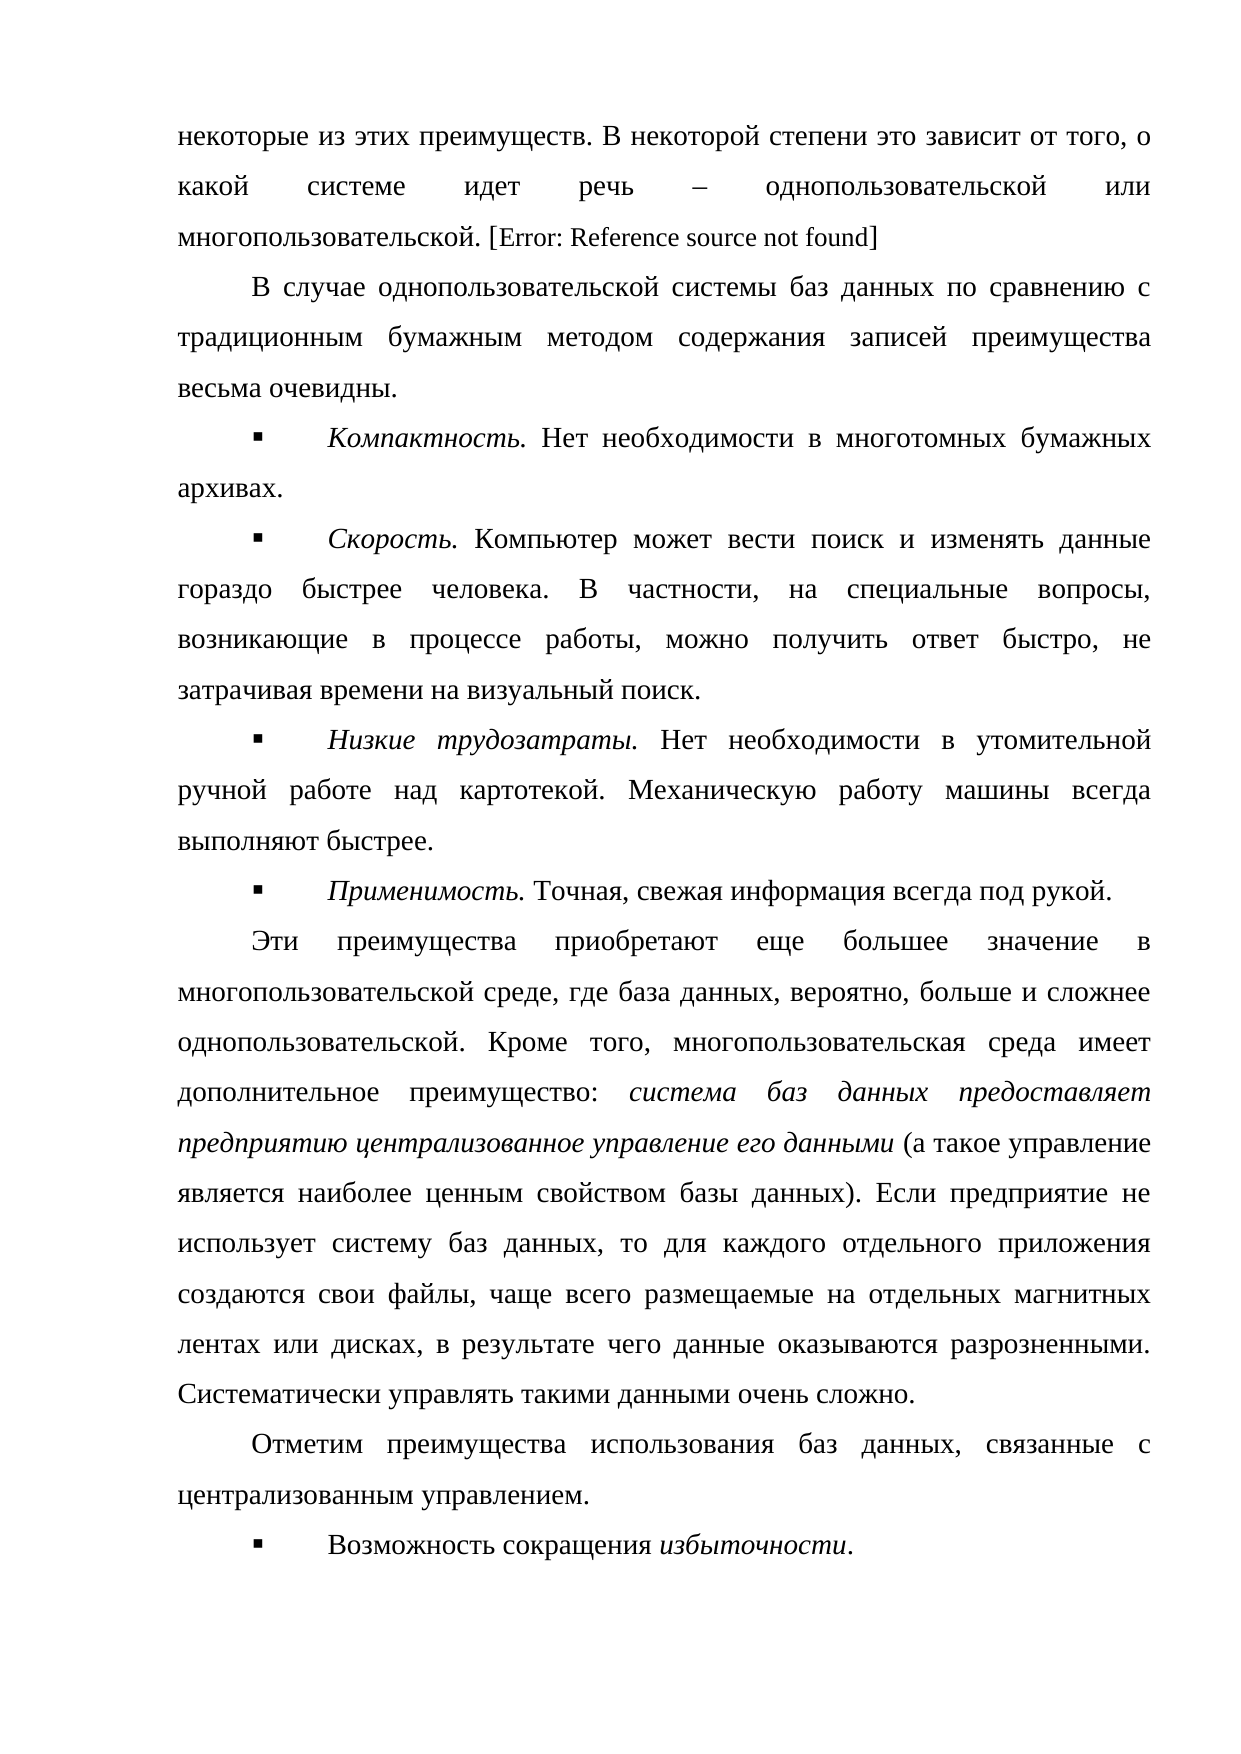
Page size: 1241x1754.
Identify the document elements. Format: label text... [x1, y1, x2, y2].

list Применимость. Точная, свежая информация всегда под рукой. [177, 873, 1152, 907]
list Скорость. Компьютер может вести поиск и изменять данные гораздо быстрее человека. В частности, на специальные вопросы, возникающие в процессе работы, можно получить ответ быстро, не затрачивая времени на визуальный поиск. [177, 521, 1152, 705]
text Эти преимущества приобретают еще большее значение в многопользовательской среде, где база данных, вероятно, больше и сложнее однопользовательской. Кроме того, многопользовательская среда имеет дополнительное преимущество: система баз данных предоставляет предприятию централизованное управление его данными (а такое управление является наиболее ценным свойством базы данных). Если предприятие не использует систему баз данных, то для каждого отдельного приложения создаются свои файлы, чаще всего размещаемые на отдельных магнитных лентах или дисках, в результате чего данные оказываются разрозненными. Систематически управлять такими данными очень сложно. [177, 923, 1152, 1410]
text Отметим преимущества использования баз данных, связанные с централизованным управлением. [177, 1427, 1152, 1511]
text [177, 118, 1152, 252]
list Низкие трудозатраты. Нет необходимости в утомительной ручной работе над картотекой. Механическую работу машины всегда выполняют быстрее. [177, 722, 1152, 856]
list Компактность. Нет необходимости в многотомных бумажных архивах. [177, 420, 1152, 504]
list Возможность сокращения избыточности. [177, 1527, 1152, 1561]
text В случае однопользовательской системы баз данных по сравнению с традиционным бумажным методом содержания записей преимущества весьма очевидны. [177, 269, 1152, 403]
